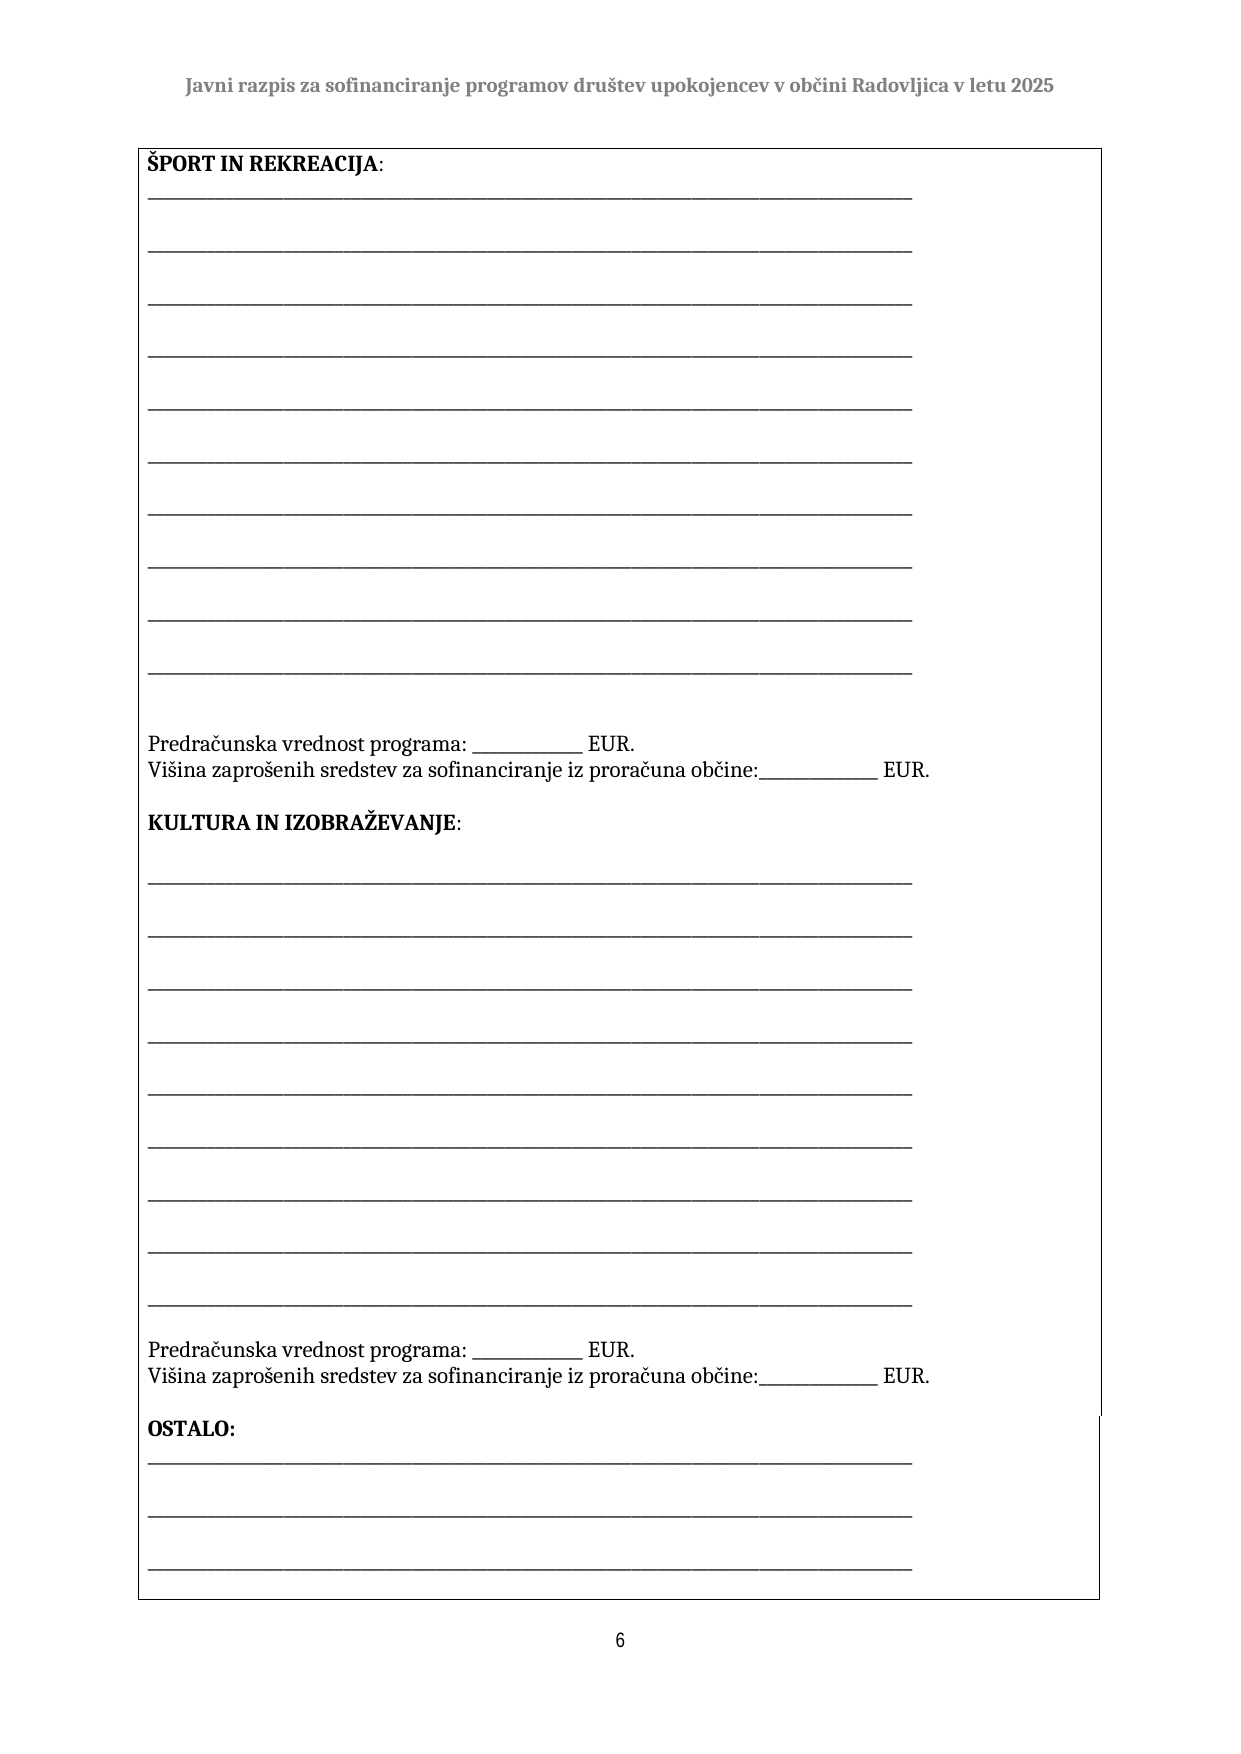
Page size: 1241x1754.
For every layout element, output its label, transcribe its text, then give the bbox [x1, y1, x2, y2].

text __________________________________________________________________________________________ [148, 1442, 1093, 1468]
text Predračunska vrednost programa: _____________ EUR. [148, 731, 1093, 757]
text __________________________________________________________________________________________ [148, 1231, 1093, 1258]
text OSTALO: [148, 1416, 1093, 1442]
text __________________________________________________________________________________________ [148, 651, 1093, 678]
text __________________________________________________________________________________________ [148, 335, 1093, 362]
text __________________________________________________________________________________________ [148, 282, 1093, 309]
text __________________________________________________________________________________________ [148, 388, 1093, 414]
text __________________________________________________________________________________________ [148, 1020, 1093, 1047]
text __________________________________________________________________________________________ [148, 1126, 1093, 1152]
text __________________________________________________________________________________________ [148, 177, 1093, 203]
text __________________________________________________________________________________________ [148, 1178, 1093, 1205]
text __________________________________________________________________________________________ [148, 441, 1093, 467]
text __________________________________________________________________________________________ [148, 493, 1093, 520]
text __________________________________________________________________________________________ [148, 599, 1093, 625]
text __________________________________________________________________________________________ [148, 915, 1093, 941]
text __________________________________________________________________________________________ [148, 968, 1093, 994]
text __________________________________________________________________________________________ [148, 1284, 1093, 1310]
text Predračunska vrednost programa: _____________ EUR. [148, 1337, 1093, 1363]
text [148, 1495, 1093, 1521]
text __________________________________________________________________________________________ [148, 546, 1093, 572]
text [148, 1547, 1093, 1574]
text __________________________________________________________________________________________ [148, 862, 1093, 889]
text __________________________________________________________________________________________ [148, 1073, 1093, 1099]
text __________________________________________________________________________________________ [148, 230, 1093, 256]
text Višina zaprošenih sredstev za sofinanciranje iz proračuna občine:______________ EUR. [148, 1363, 1093, 1389]
text Višina zaprošenih sredstev za sofinanciranje iz proračuna občine:______________ EUR. [148, 757, 1093, 783]
text KULTURA IN IZOBRAŽEVANJE: [148, 809, 1093, 836]
text ŠPORT IN REKREACIJA: [139, 149, 1101, 177]
